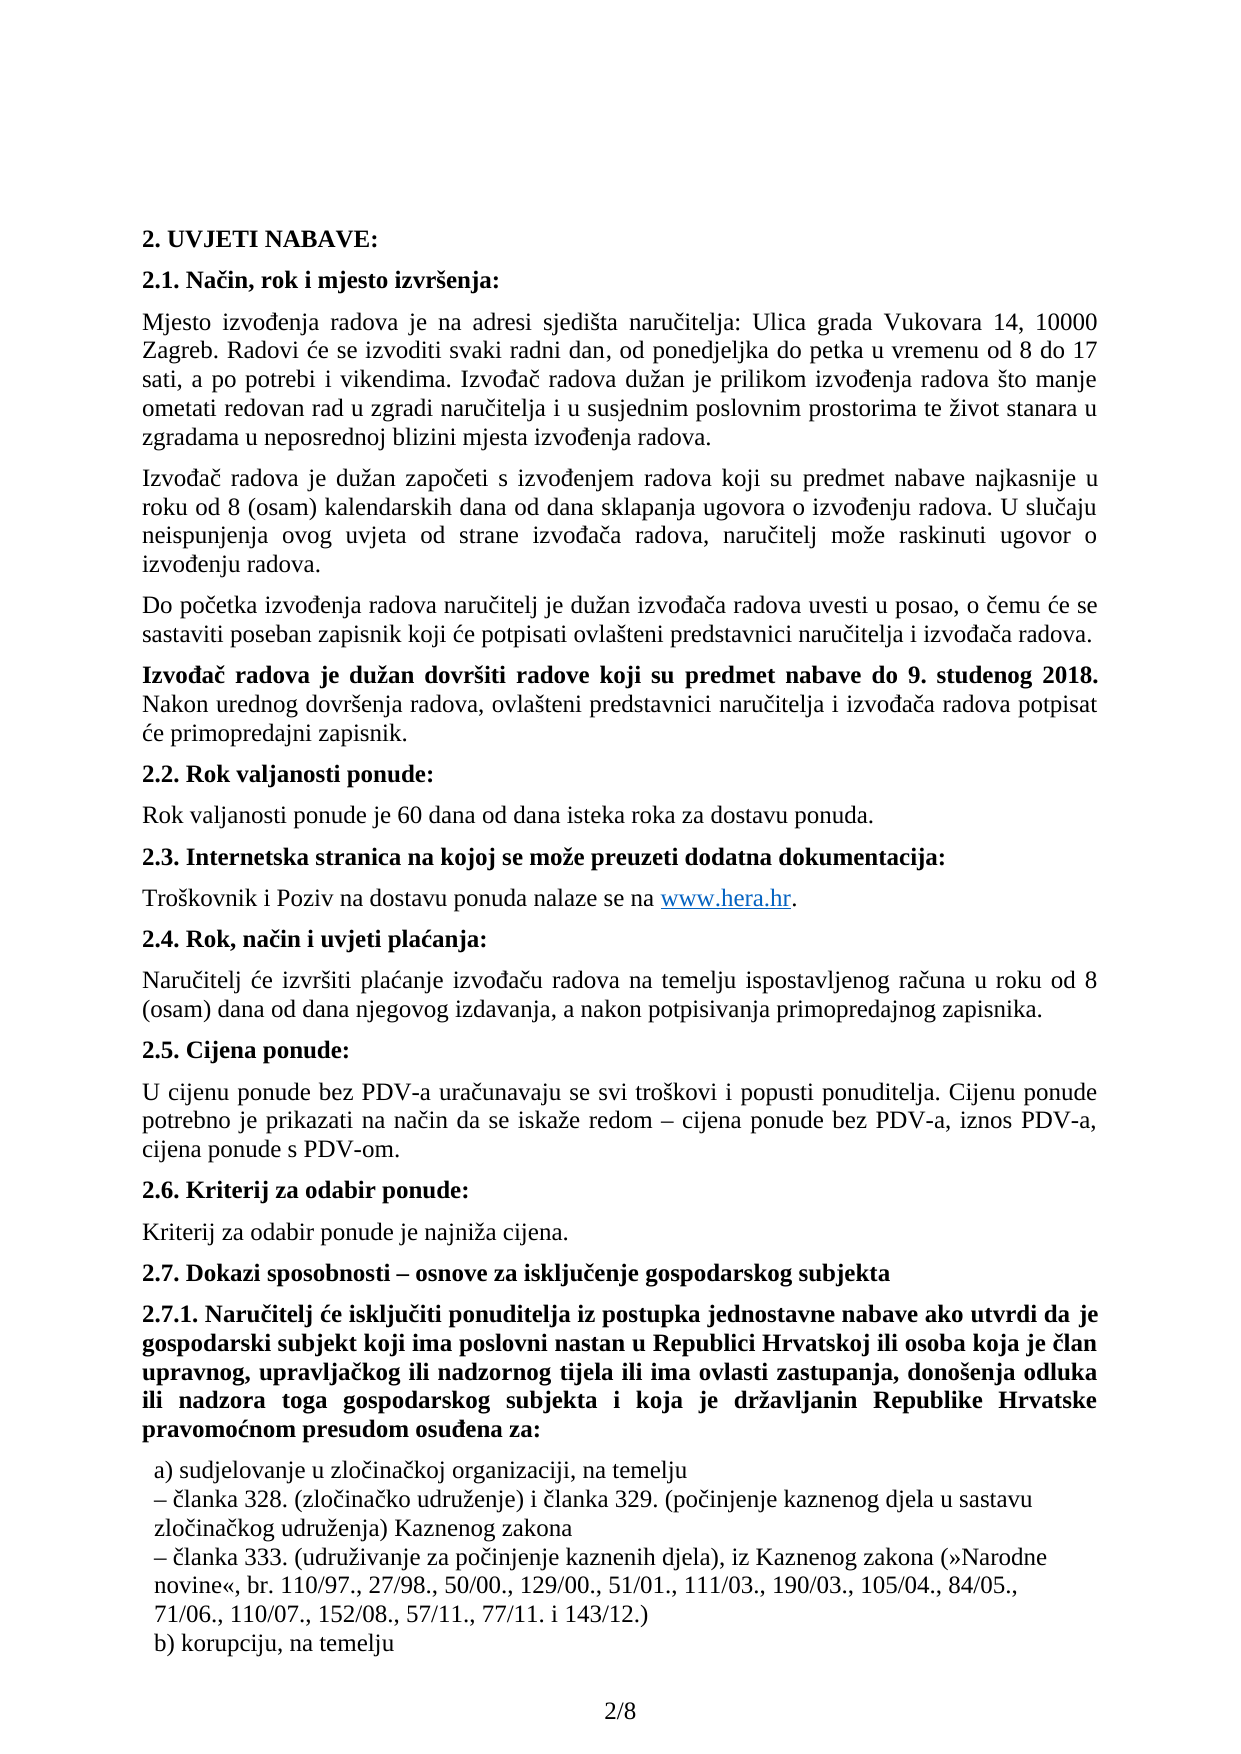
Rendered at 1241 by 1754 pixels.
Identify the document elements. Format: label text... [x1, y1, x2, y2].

text Mjesto izvođenja radova je na adresi sjedišta naručitelja: Ulica grada Vukovara 14, 10000 Zagreb. Radovi će se izvoditi svaki radni dan, od ponedjeljka do petka u vremenu od 8 do 17 sati, a po potrebi i vikendima. Izvođač radova dužan je prilikom izvođenja radova što manje ometati redovan rad u zgradi naručitelja i u susjednim poslovnim prostorima te život stanara u zgradama u neposrednoj blizini mjesta izvođenja radova. [142, 307, 1098, 451]
text – članka 333. (udruživanje za počinjenje kaznenih djela), iz Kaznenog zakona (»Narodne novine«, br. 110/97., 27/98., 50/00., 129/00., 51/01., 111/03., 190/03., 105/04., 84/05., 71/06., 110/07., 152/08., 57/11., 77/11. i 143/12.) [154, 1542, 1090, 1628]
text Izvođač radova je dužan započeti s izvođenjem radova koji su predmet nabave najkasnije u roku od 8 (osam) kalendarskih dana od dana sklapanja ugovora o izvođenju radova. U slučaju neispunjenja ovog uvjeta od strane izvođača radova, naručitelj može raskinuti ugovor o izvođenju radova. [142, 463, 1098, 578]
text 2.4. Rok, način i uvjeti plaćanja: [142, 924, 1098, 953]
text 2.1. Način, rok i mjesto izvršenja: [142, 266, 1098, 294]
text 2. UVJETI NABAVE: [142, 224, 1098, 253]
text 2.2. Rok valjanosti ponude: [142, 759, 1098, 788]
text U cijenu ponude bez PDV-a uračunavaju se svi troškovi i popusti ponuditelja. Cijenu ponude potrebno je prikazati na način da se iskaže redom – cijena ponude bez PDV-a, iznos PDV-a, cijena ponude s PDV-om. [142, 1077, 1098, 1163]
list Naručitelj će izvršiti plaćanje izvođaču radova na temelju ispostavljenog računa u roku od 8 (osam) dana od dana njegovog izdavanja, a nakon potpisivanja primopredajnog zapisnika. [142, 966, 1098, 1023]
text Kriterij za odabir ponude je najniža cijena. [142, 1217, 1098, 1246]
text Rok valjanosti ponude je 60 dana od dana isteka roka za dostavu ponuda. [142, 801, 1098, 829]
text a) sudjelovanje u zločinačkoj organizaciji, na temelju [153, 1456, 1090, 1484]
text b) korupciju, na temelju [154, 1628, 1090, 1657]
text Troškovnik i Poziv na dostavu ponuda nalaze se na www.hera.hr. [142, 883, 1098, 912]
text 2.6. Kriterij za odabir ponude: [142, 1176, 1098, 1204]
text – članka 328. (zločinačko udruženje) i članka 329. (počinjenje kaznenog djela u sastavu zločinačkog udruženja) Kaznenog zakona [154, 1484, 1090, 1542]
text Izvođač radova je dužan dovršiti radove koji su predmet nabave do 9. studenog 2018. Nakon urednog dovršenja radova, ovlašteni predstavnici naručitelja i izvođača radova potpisat će primopredajni zapisnik. [142, 661, 1098, 747]
text 2.7. Dokazi sposobnosti – osnove za isključenje gospodarskog subjekta [142, 1258, 1098, 1287]
text Do početka izvođenja radova naručitelj je dužan izvođača radova uvesti u posao, o čemu će se sastaviti poseban zapisnik koji će potpisati ovlašteni predstavnici naručitelja i izvođača radova. [142, 591, 1098, 648]
text 2.3. Internetska stranica na kojoj se može preuzeti dodatna dokumentacija: [142, 842, 1098, 871]
text 2.7.1. Naručitelj će isključiti ponuditelja iz postupka jednostavne nabave ako utvrdi da je gospodarski subjekt koji ima poslovni nastan u Republici Hrvatskoj ili osoba koja je član upravnog, upravljačkog ili nadzornog tijela ili ima ovlasti zastupanja, donošenja odluka ili nadzora toga gospodarskog subjekta i koja je državljanin Republike Hrvatske pravomoćnom presudom osuđena za: [142, 1299, 1098, 1443]
text 2.5. Cijena ponude: [142, 1036, 1098, 1064]
